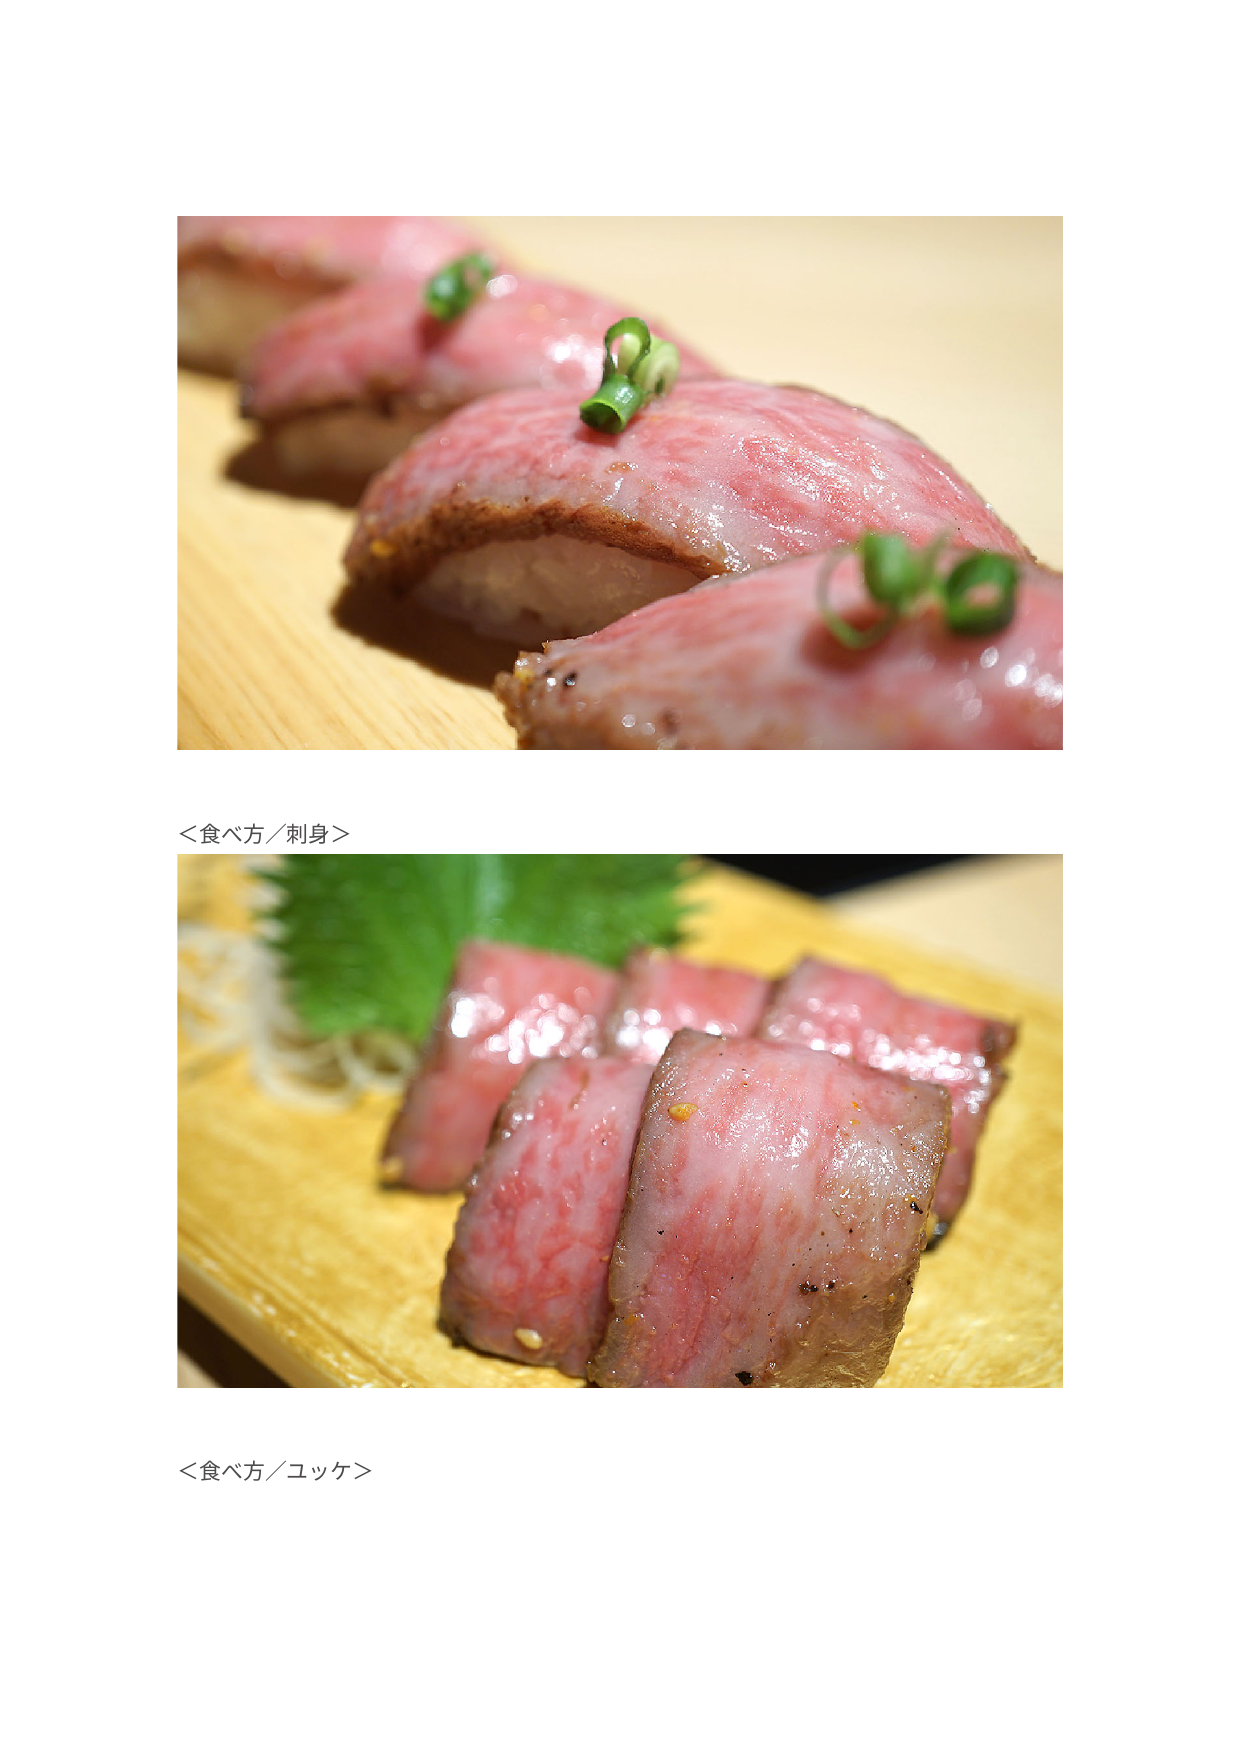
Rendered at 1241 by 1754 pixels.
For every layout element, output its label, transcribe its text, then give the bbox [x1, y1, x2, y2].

picture [177, 216, 1063, 750]
text ＜食べ方／ユッケ＞ [177, 1454, 1063, 1492]
text ＜食べ方／刺身＞ [177, 817, 1063, 854]
picture [177, 854, 1063, 1388]
